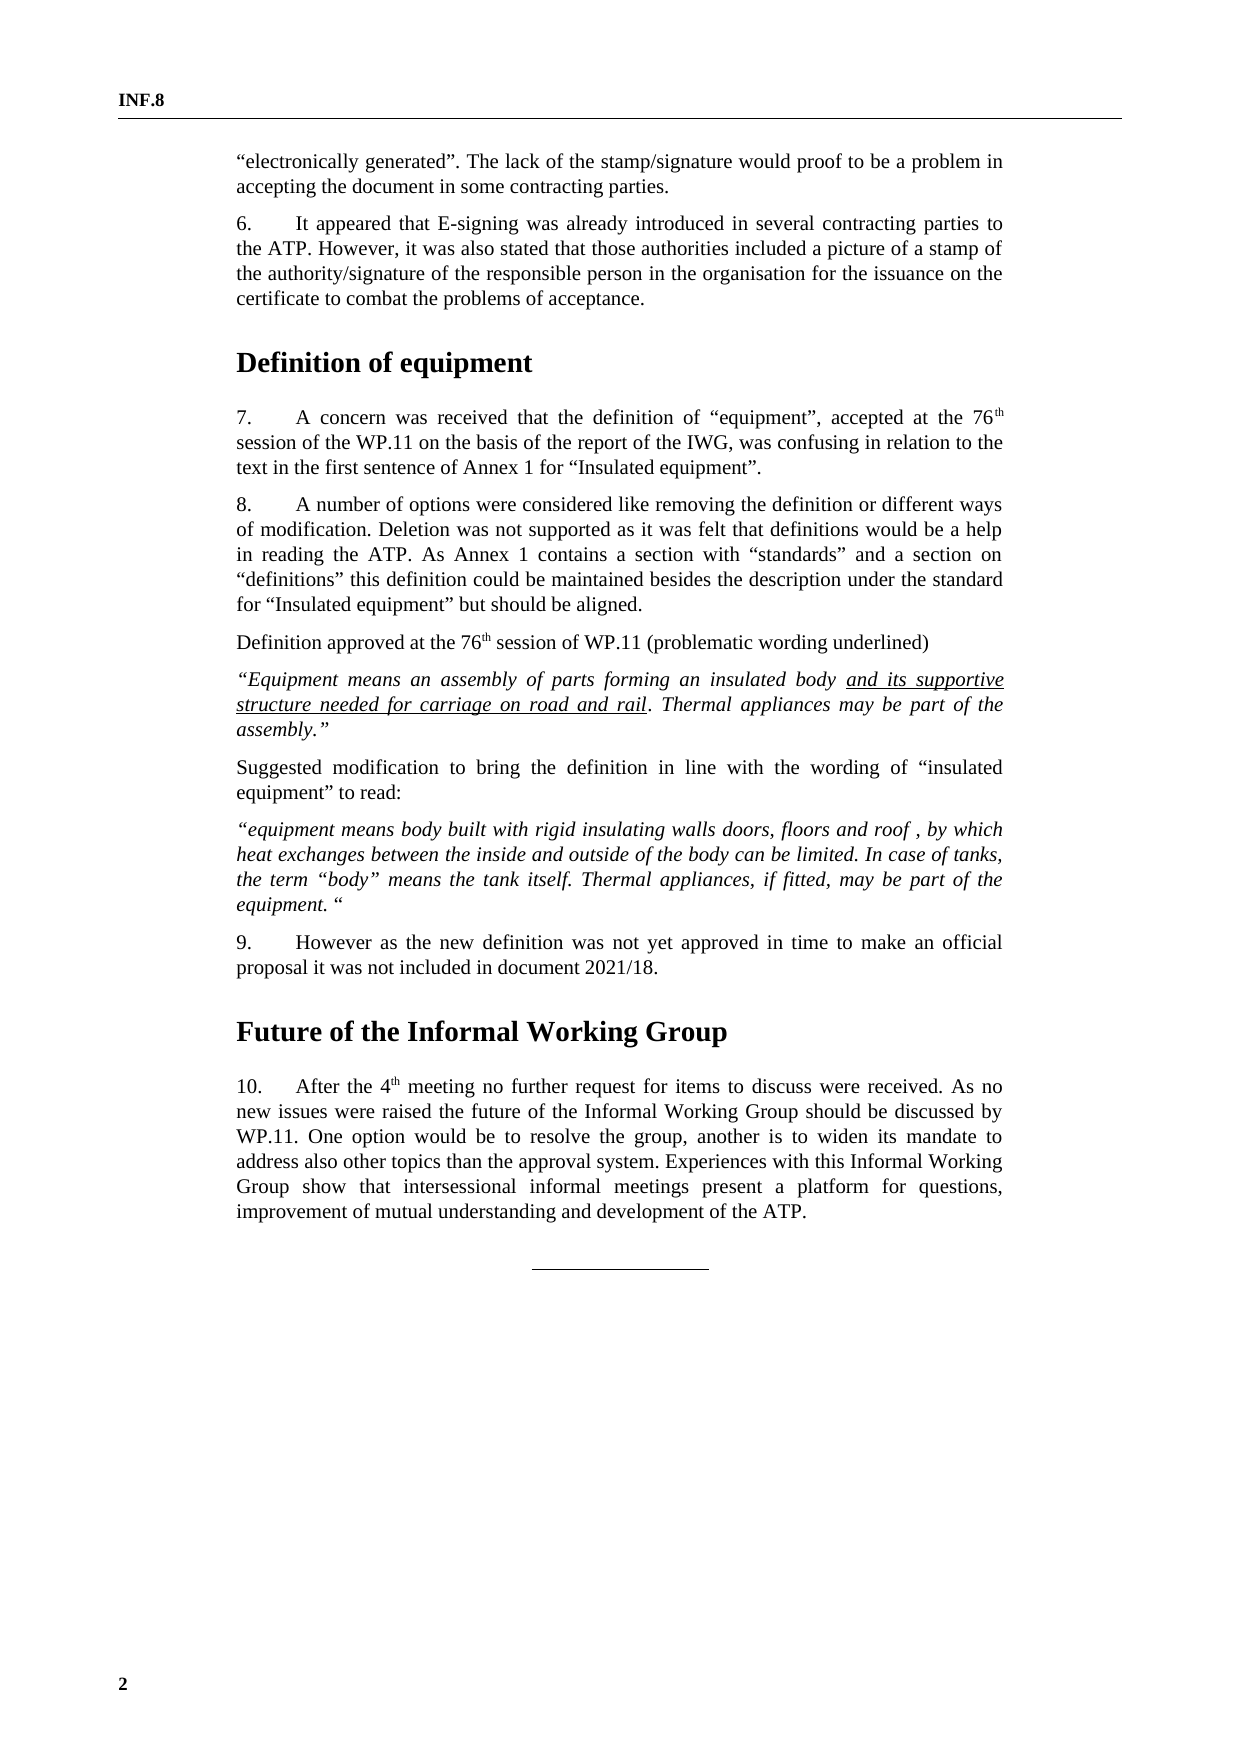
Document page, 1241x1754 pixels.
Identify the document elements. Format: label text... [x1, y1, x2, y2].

text 8. A number of options were considered like removing the definition or different ways of modification. Deletion was not supported as it was felt that definitions would be a help in reading the ATP. As Annex 1 contains a section with “standards” and a section on “definitions” this definition could be maintained besides the description under the standard for “Insulated equipment” but should be aligned. [236, 491, 1004, 616]
text Definition of equipment [118, 348, 1004, 379]
text 10. After the 4th meeting no further request for items to discuss were received. As no new issues were raised the future of the Informal Working Group should be discussed by WP.11. One option would be to resolve the group, another is to widen its mandate to address also other topics than the approval system. Experiences with this Informal Working Group show that intersessional informal meetings present a platform for questions, improvement of mutual understanding and development of the ATP. [236, 1073, 1004, 1223]
text 6. It appeared that E-signing was already introduced in several contracting parties to the ATP. However, it was also stated that those authorities included a picture of a stamp of the authority/signature of the responsible person in the organisation for the issuance on the certificate to combat the problems of acceptance. [236, 210, 1004, 310]
text “equipment means body built with rigid insulating walls doors, floors and roof , by which heat exchanges between the inside and outside of the body can be limited. In case of tanks, the term “body” means the tank itself. Thermal appliances, if fitted, may be part of the equipment. “ [236, 816, 1004, 916]
text Suggested modification to bring the definition in line with the wording of “insulated equipment” to read: [236, 754, 1004, 804]
text “Equipment means an assembly of parts forming an insulated body and its supportive structure needed for carriage on road and rail. Thermal appliances may be part of the assembly.” [236, 666, 1004, 741]
text Future of the Informal Working Group [118, 1016, 1004, 1048]
text Definition approved at the 76th session of WP.11 (problematic wording underlined) [236, 629, 1004, 654]
text 9. However as the new definition was not yet approved in time to make an official proposal it was not included in document 2021/18. [236, 929, 1004, 979]
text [236, 148, 1004, 198]
text 7. A concern was received that the definition of “equipment”, accepted at the 76th session of the WP.11 on the basis of the report of the IWG, was confusing in relation to the text in the first sentence of Annex 1 for “Insulated equipment”. [236, 404, 1004, 479]
